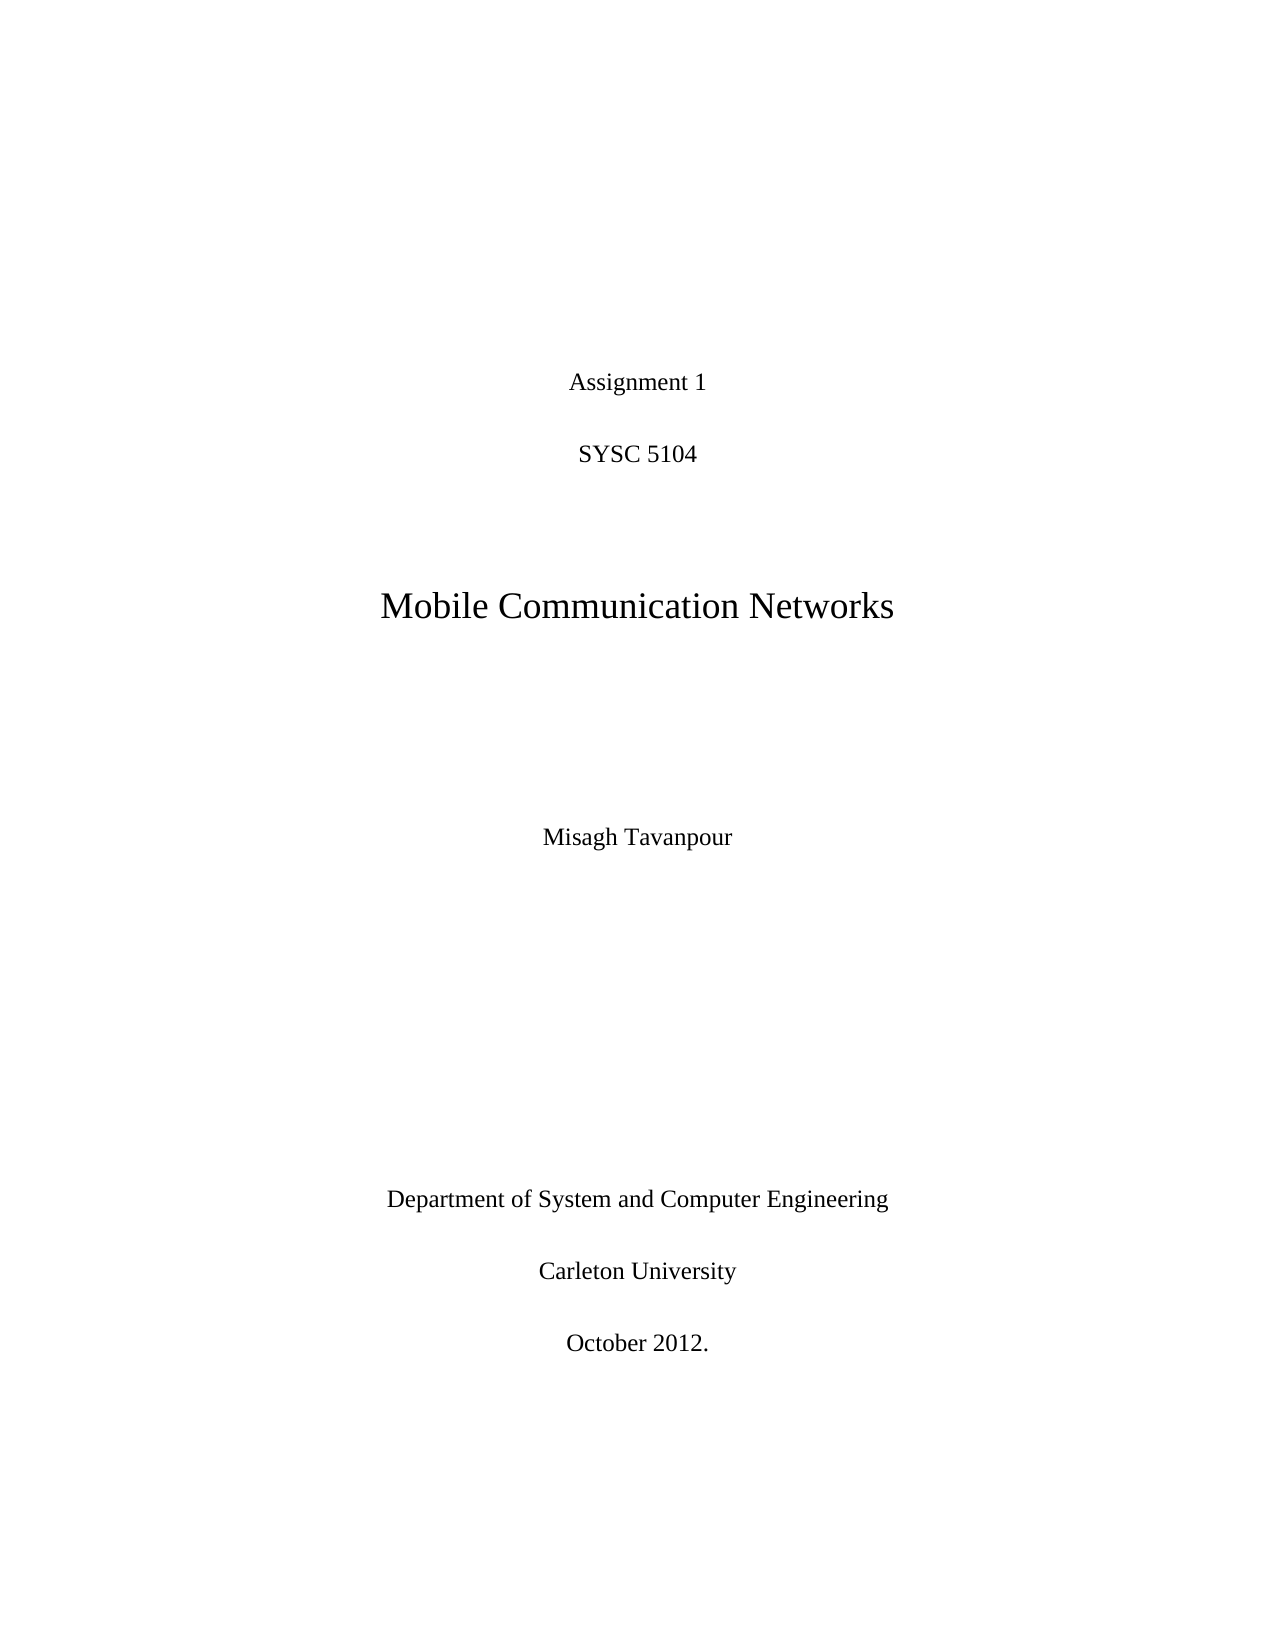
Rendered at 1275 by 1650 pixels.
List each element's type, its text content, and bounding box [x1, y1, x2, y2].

text Assignment 1 [150, 367, 1125, 396]
text Carleton University [150, 1256, 1125, 1285]
text SYSC 5104 [150, 439, 1125, 468]
text Misagh Tavanpour [150, 822, 1125, 851]
text Mobile Communication Networks [150, 584, 1125, 627]
text October 2012. [150, 1328, 1125, 1357]
text Department of System and Computer Engineering [150, 1184, 1125, 1212]
